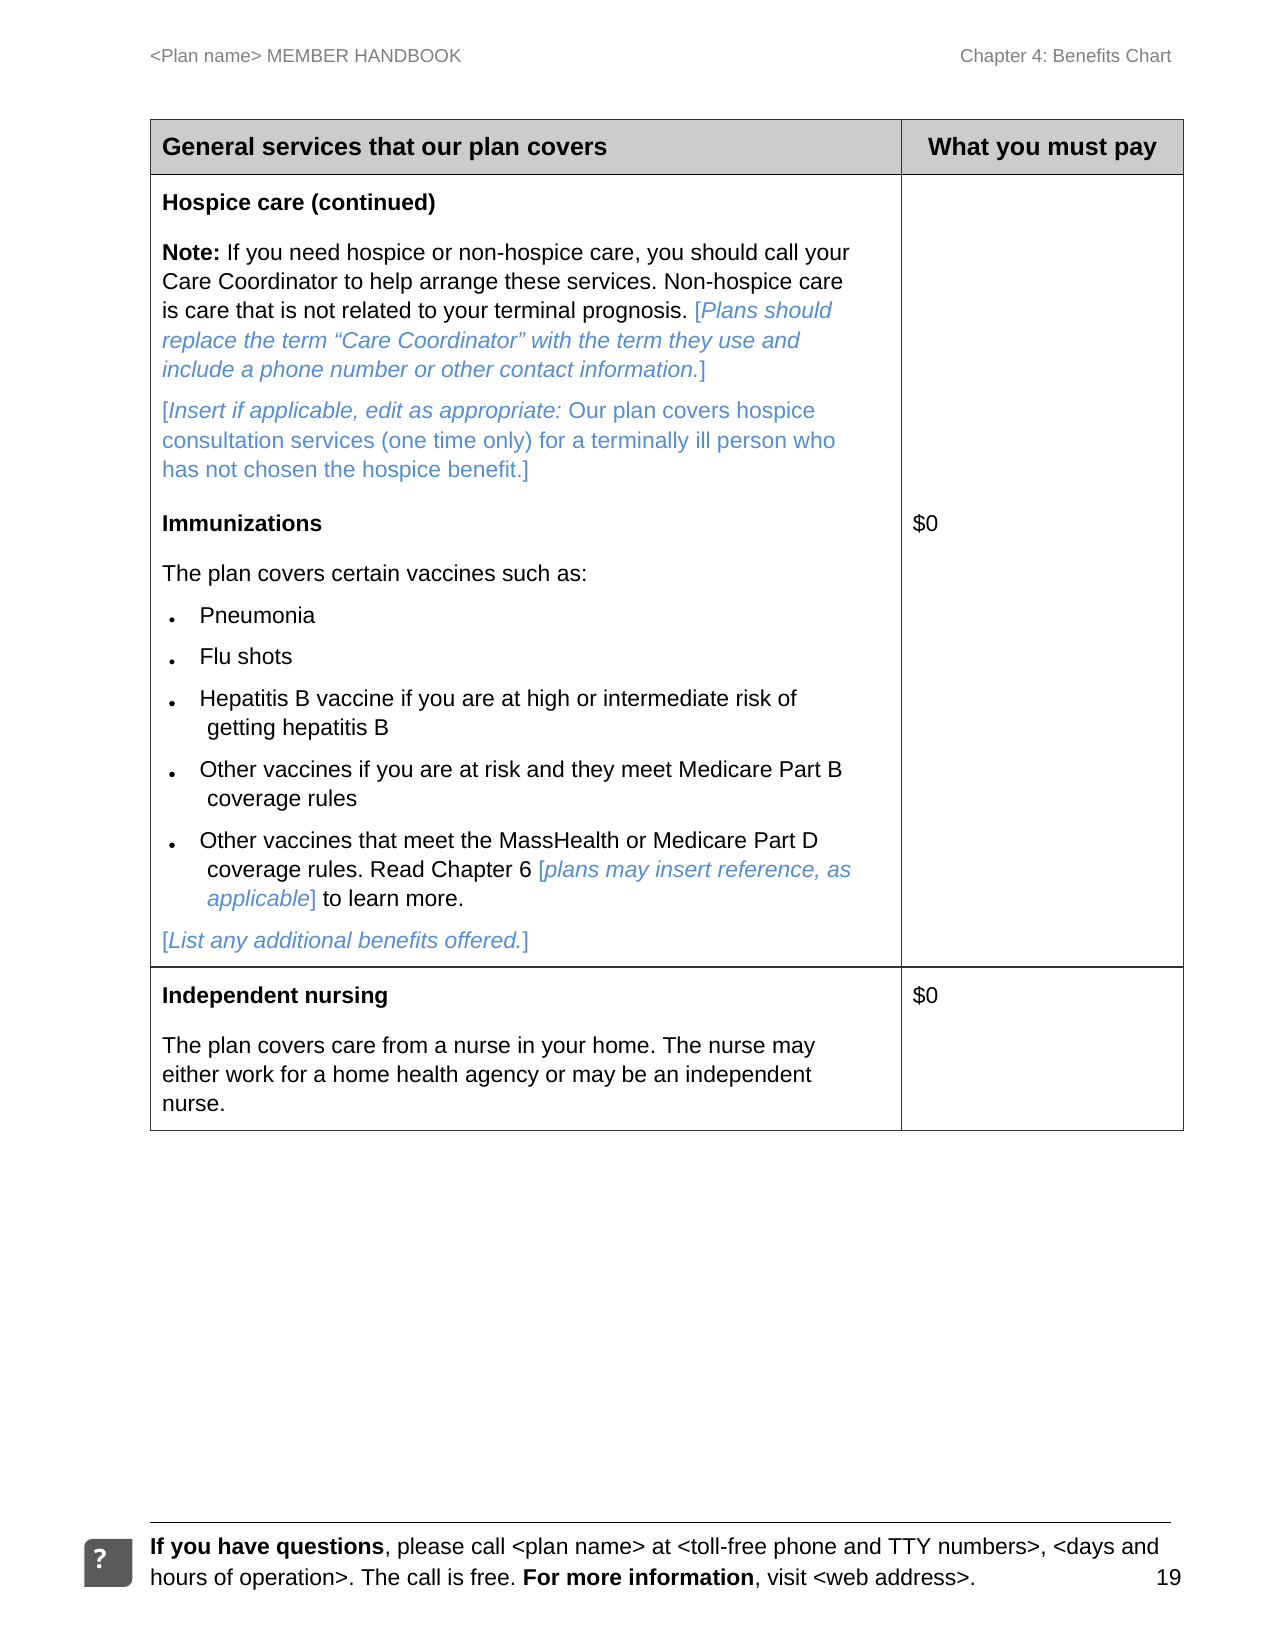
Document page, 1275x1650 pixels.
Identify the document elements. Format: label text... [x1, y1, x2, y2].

table_cell $0 [902, 496, 1183, 966]
table_header General services that our plan covers [151, 120, 901, 174]
table_header What you must pay [902, 120, 1183, 174]
table_cell $0 [902, 968, 1183, 1130]
table_cell Hospice care (continued) Note: If you need hospice or non-hospice care, you should call your Care Coordinator to help arrange these services. Non-hospice care is care that is not related to your terminal prognosis. [Plans should replace the term “Care Coordinator” with the term they use and include a phone number or other contact information.] [Insert if applicable, edit as appropriate: Our plan covers hospice consultation services (one time only) for a terminally ill person who has not chosen the hospice benefit.] [151, 175, 901, 496]
table_cell [902, 175, 1183, 496]
table_cell Immunizations The plan covers certain vaccines such as: Pneumonia Flu shots Hepatitis B vaccine if you are at high or intermediate risk of getting hepatitis B Other vaccines if you are at risk and they meet Medicare Part B coverage rules Other vaccines that meet the MassHealth or Medicare Part D coverage rules. Read Chapter 6 [plans may insert reference, as applicable] to learn more. [List any additional benefits offered.] [151, 496, 901, 966]
table_cell Independent nursing The plan covers care from a nurse in your home. The nurse may either work for a home health agency or may be an independent nurse. [151, 968, 901, 1130]
